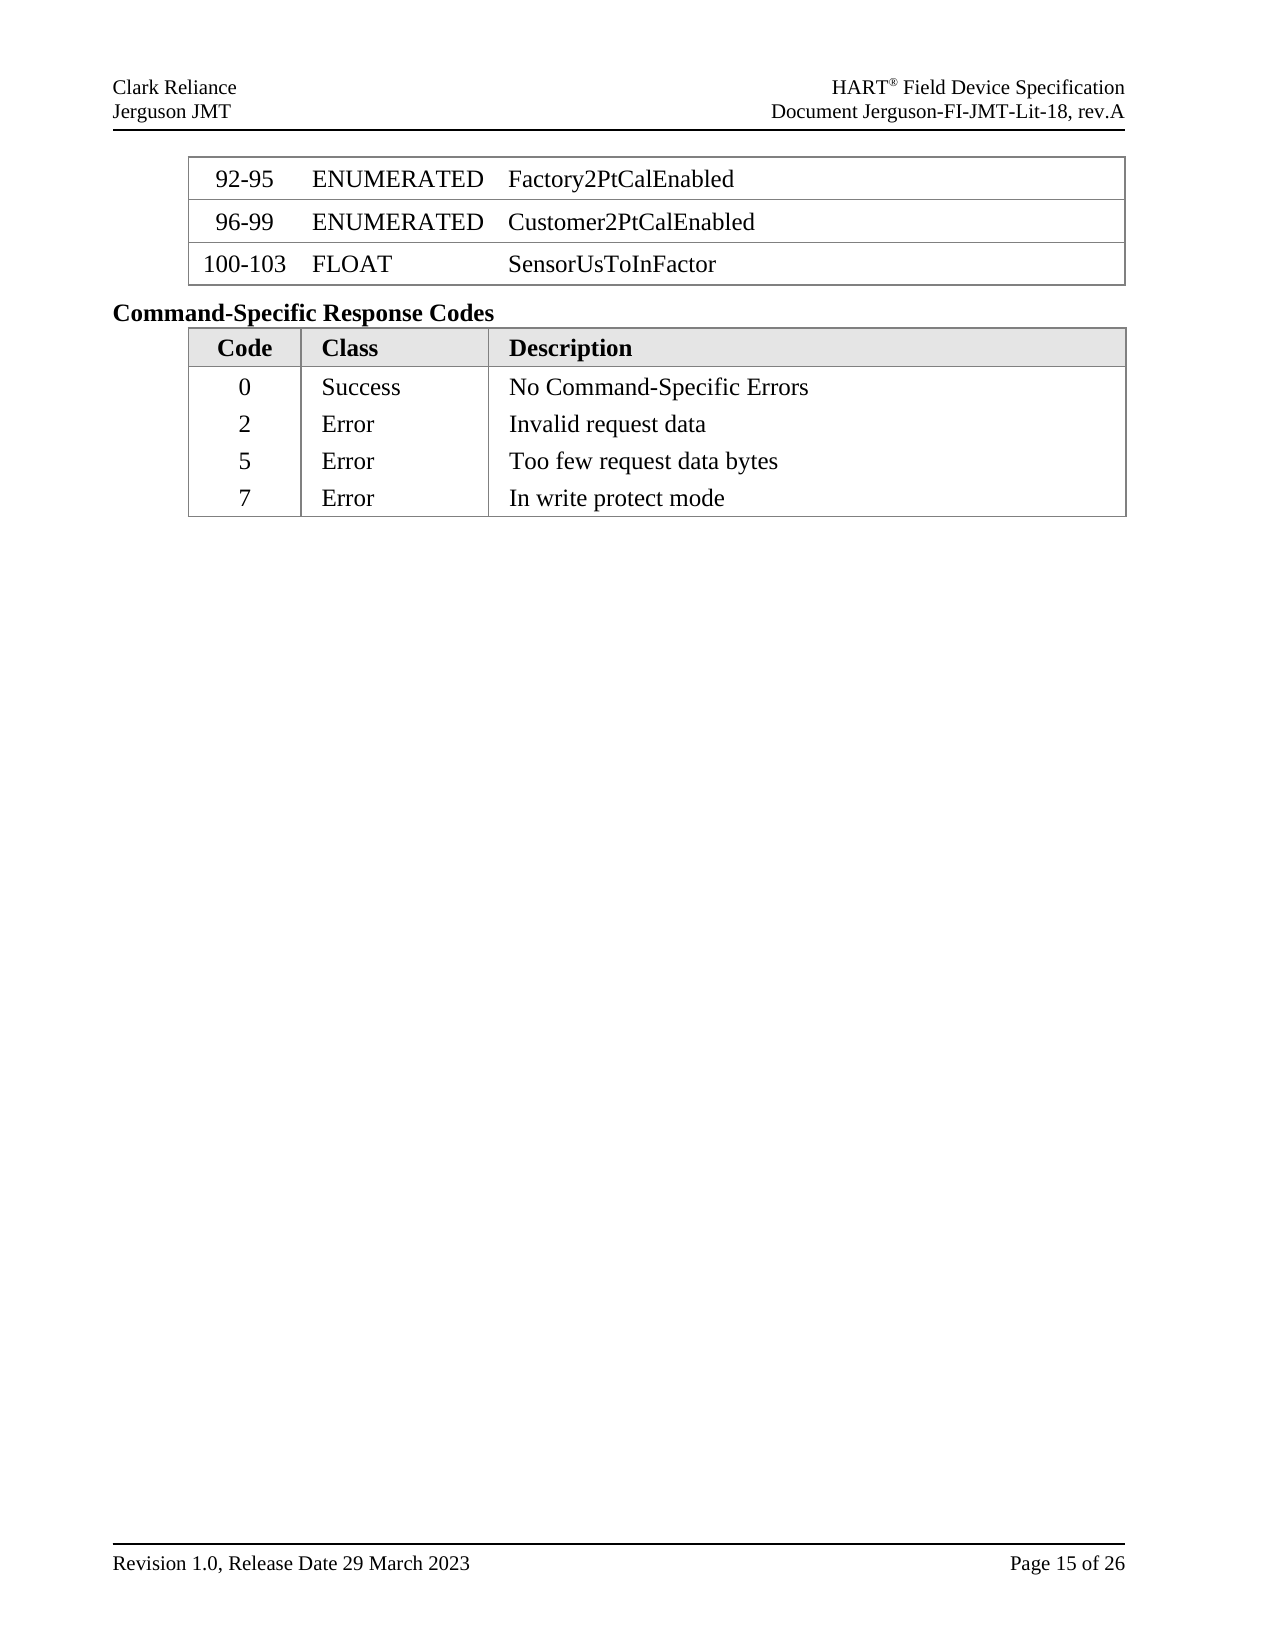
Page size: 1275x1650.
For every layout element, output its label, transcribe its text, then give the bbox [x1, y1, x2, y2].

table_cell 5 [189, 442, 300, 479]
table_cell 100-103 [189, 243, 301, 284]
table_cell 7 [189, 479, 300, 516]
table_cell 0 [189, 367, 300, 404]
table_cell ENUMERATED [301, 158, 497, 199]
table_cell SensorUsToInFactor [497, 243, 1124, 284]
table_cell Error [302, 442, 488, 479]
table_header Description [489, 329, 1125, 366]
table_cell 2 [189, 405, 300, 442]
table_cell Success [302, 367, 488, 404]
table_cell ENUMERATED [301, 200, 497, 242]
table_cell Customer2PtCalEnabled [497, 200, 1124, 242]
table_header Class [302, 329, 488, 366]
table_cell Too few request data bytes [489, 442, 1125, 479]
table_cell Invalid request data [489, 405, 1125, 442]
table_cell Error [302, 479, 488, 516]
table_header Code [189, 329, 300, 366]
table_cell No Command-Specific Errors [489, 367, 1125, 404]
table_cell In write protect mode [489, 479, 1125, 516]
table_cell 96-99 [189, 200, 301, 242]
table_cell FLOAT [301, 243, 497, 284]
subtitle Command-Specific Response Codes [112, 298, 1125, 327]
table_cell Factory2PtCalEnabled [497, 158, 1124, 199]
table_cell Error [302, 405, 488, 442]
table_cell 92-95 [189, 158, 301, 199]
